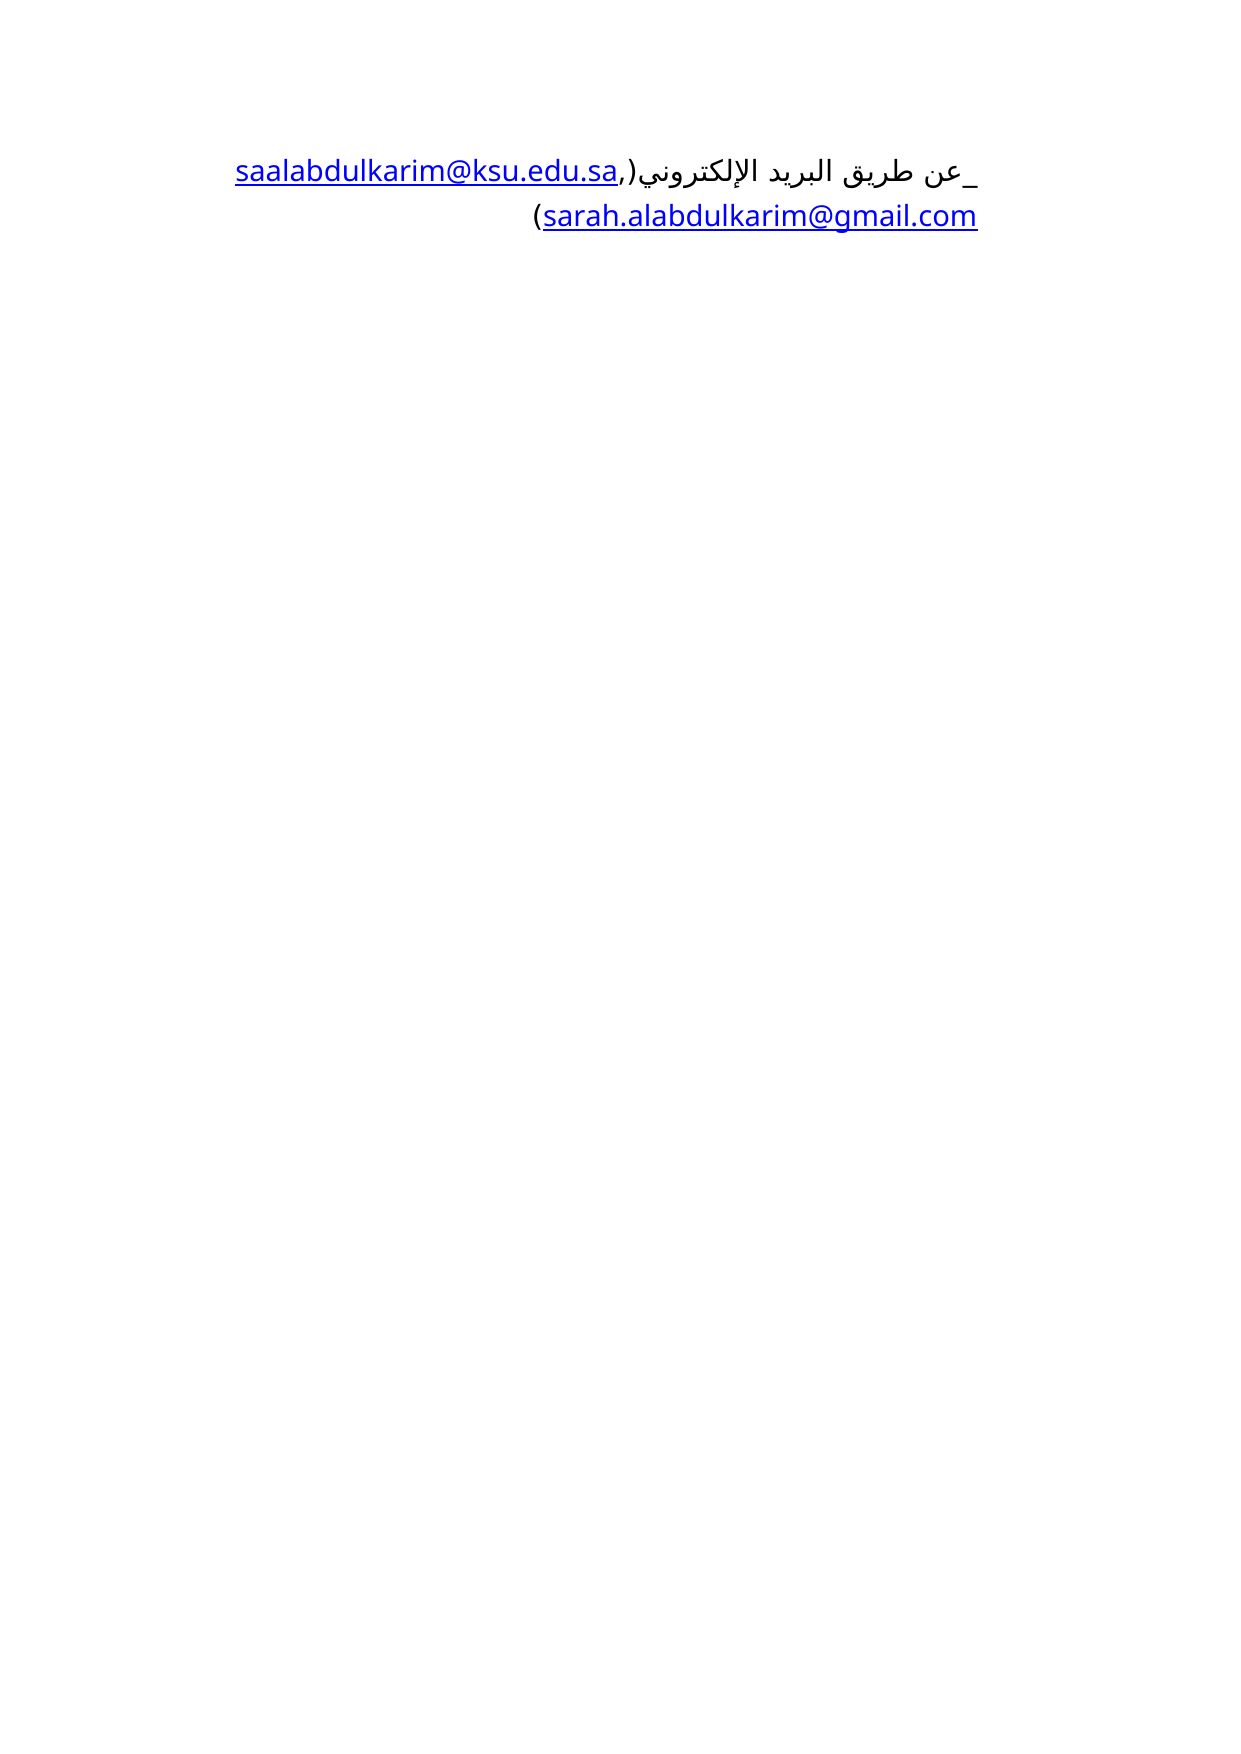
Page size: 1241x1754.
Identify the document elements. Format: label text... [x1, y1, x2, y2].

list _عن طريق البريد الإلكتروني(saalabdulkarim@ksu.edu.sa, sarah.alabdulkarim@gmail.com) [187, 150, 978, 235]
